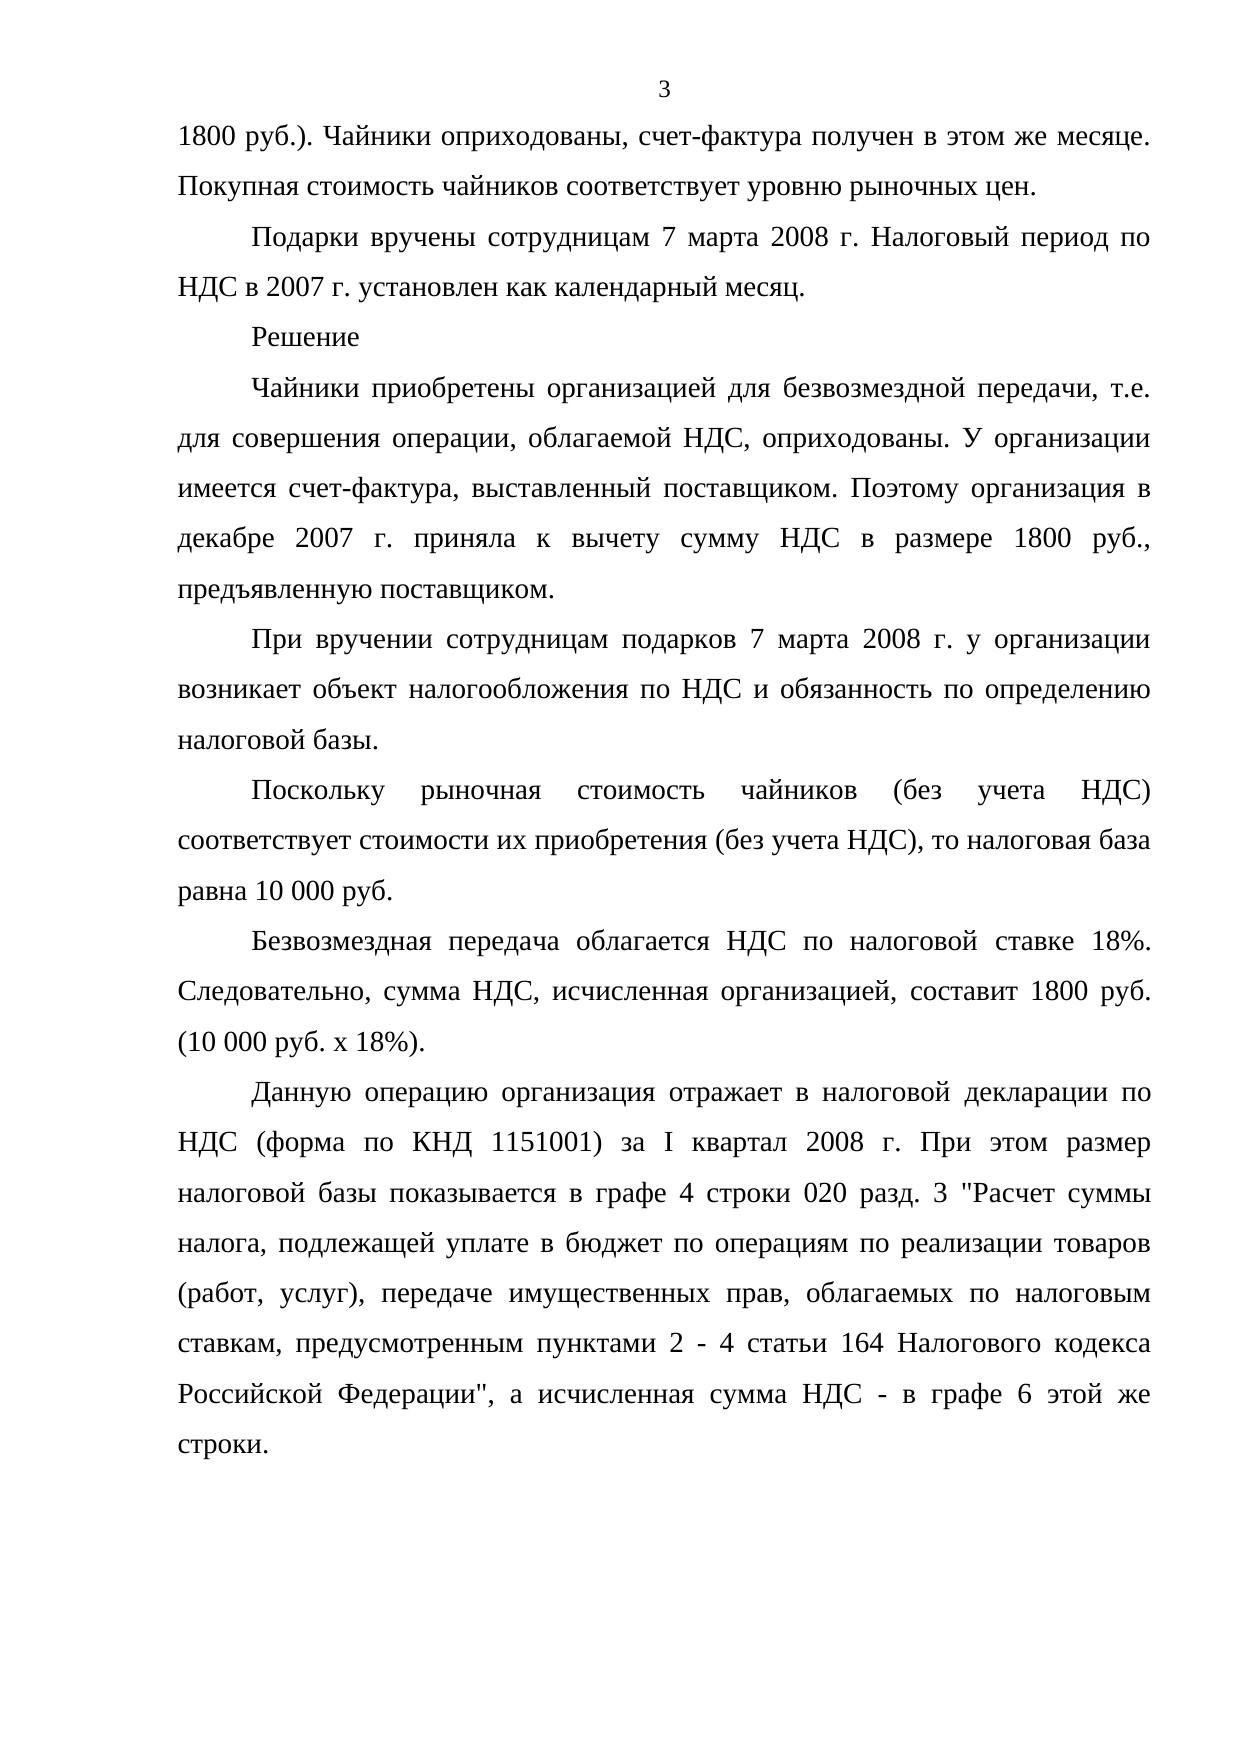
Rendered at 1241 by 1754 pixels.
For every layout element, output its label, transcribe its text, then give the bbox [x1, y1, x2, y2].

text Безвозмездная передача облагается НДС по налоговой ставке 18%. Следовательно, сумма НДС, исчисленная организацией, составит 1800 руб. (10 000 руб. x 18%). [177, 923, 1152, 1057]
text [177, 118, 1152, 202]
text Решение [177, 319, 1152, 353]
text Подарки вручены сотрудницам 7 марта . Налоговый период по НДС в . установлен как календарный месяц. [177, 219, 1152, 303]
text Поскольку рыночная стоимость чайников (без учета НДС) соответствует стоимости их приобретения (без учета НДС), то налоговая база равна 10 000 руб. [177, 772, 1152, 906]
text Данную операцию организация отражает в налоговой декларации по НДС (форма по КНД 1151001) за I квартал . При этом размер налоговой базы показывается в графе 4 строки 020 разд. 3 "Расчет суммы налога, подлежащей уплате в бюджет по операциям по реализации товаров (работ, услуг), передаче имущественных прав, облагаемых по налоговым ставкам, предусмотренным пунктами 2 - 4 статьи 164 Налогового кодекса Российской Федерации", а исчисленная сумма НДС - в графе 6 этой же строки. [177, 1074, 1152, 1460]
text При вручении сотрудницам подарков 7 марта . у организации возникает объект налогообложения по НДС и обязанность по определению налоговой базы. [177, 621, 1152, 755]
text Чайники приобретены организацией для безвозмездной передачи, т.е. для совершения операции, облагаемой НДС, оприходованы. У организации имеется счет-фактура, выставленный поставщиком. Поэтому организация в декабре . приняла к вычету сумму НДС в размере 1800 руб., предъявленную поставщиком. [177, 370, 1152, 604]
